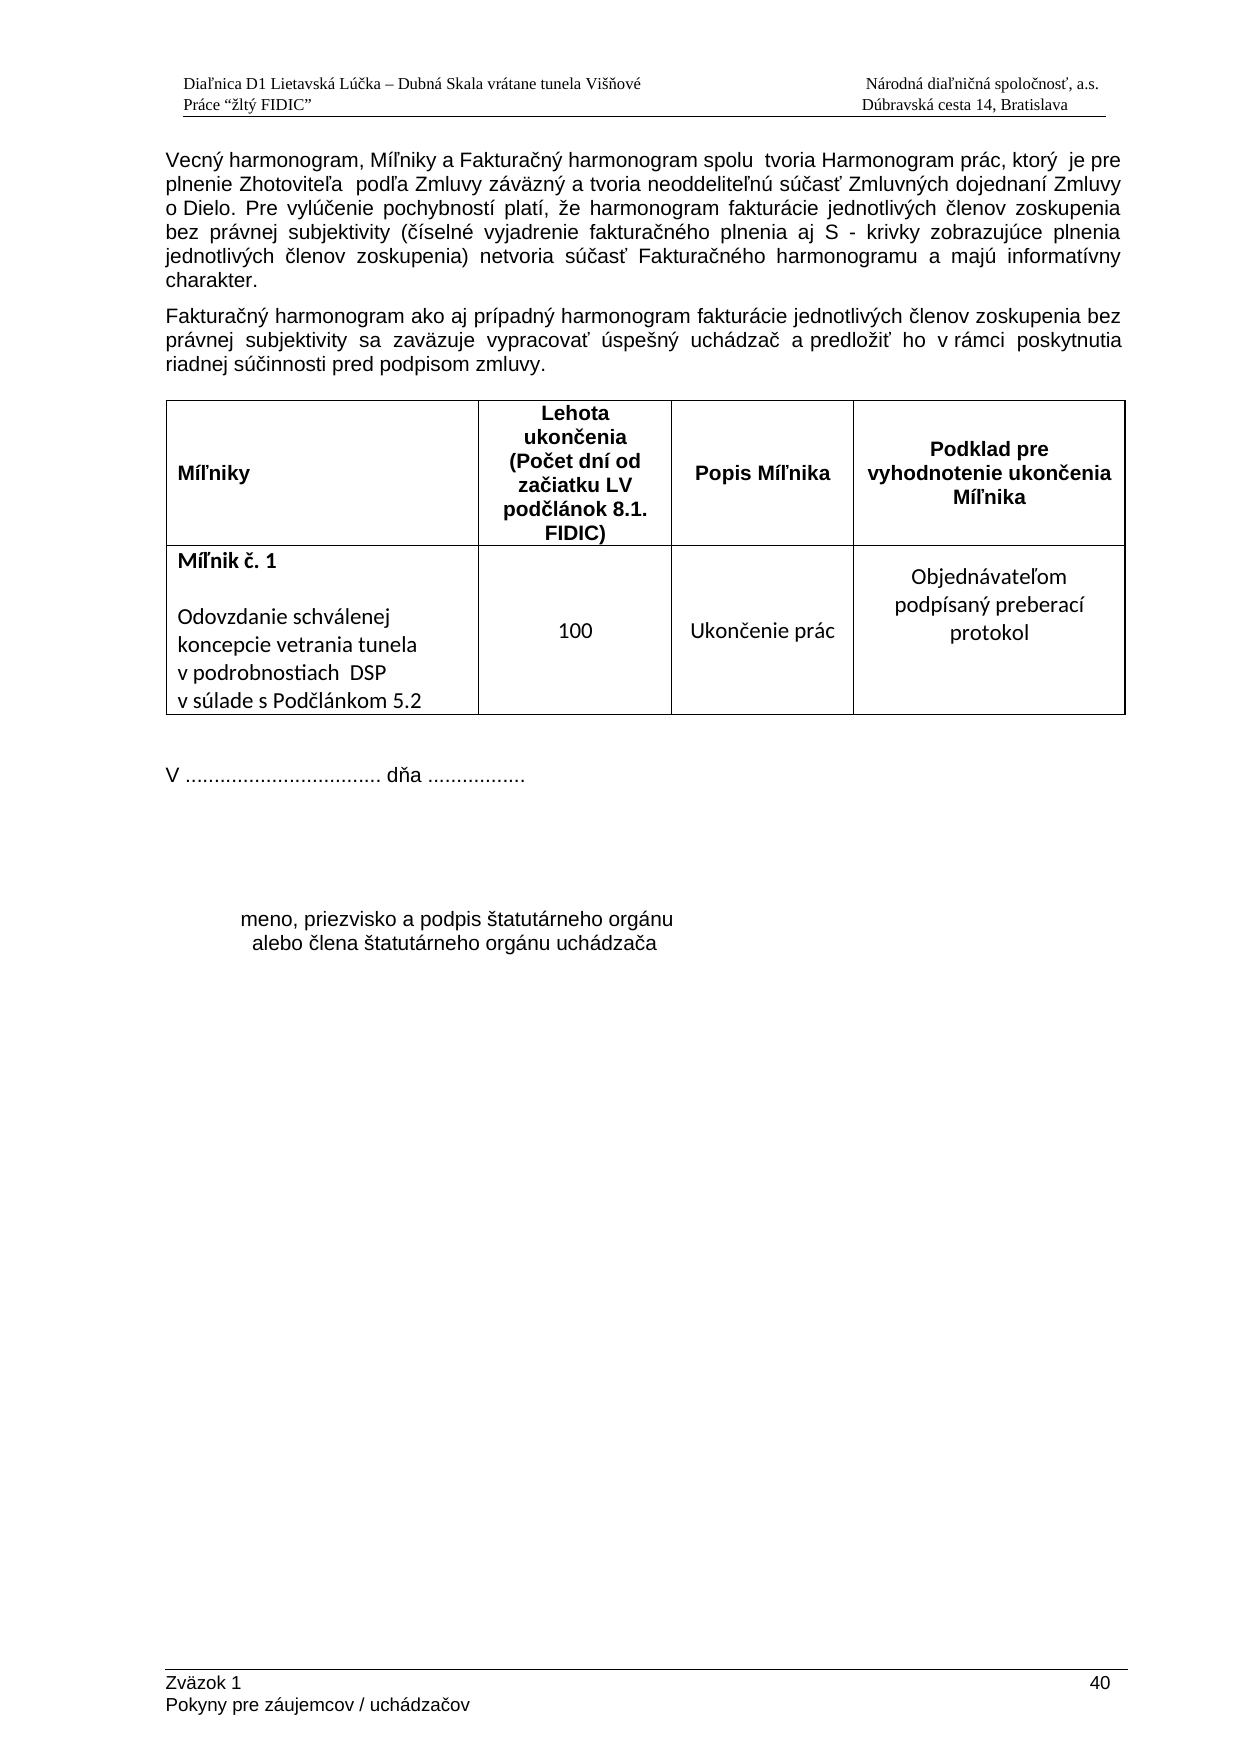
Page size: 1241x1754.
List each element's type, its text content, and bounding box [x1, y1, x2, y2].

table_header Podklad pre vyhodnotenie ukončenia Míľnika [854, 401, 1124, 545]
list Fakturačný harmonogram ako aj prípadný harmonogram fakturácie jednotlivých členov zoskupenia bez právnej subjektivity sa zaväzuje vypracovať úspešný uchádzač a predložiť ho v rámci poskytnutia riadnej súčinnosti pred podpisom zmluvy. [165, 304, 1122, 376]
table_header Popis Míľnika [672, 401, 853, 545]
table_header Míľniky [167, 401, 478, 545]
text meno, priezvisko a podpis štatutárneho orgánu alebo člena štatutárneho orgánu uchádzača [165, 907, 1122, 954]
text Vecný harmonogram, Míľniky a Fakturačný harmonogram spolu tvoria Harmonogram prác, ktorý je pre plnenie Zhotoviteľa podľa Zmluvy záväzný a tvoria neoddeliteľnú súčasť Zmluvných dojednaní Zmluvy o Dielo. Pre vylúčenie pochybností platí, že harmonogram fakturácie jednotlivých členov zoskupenia bez právnej subjektivity (číselné vyjadrenie fakturačného plnenia aj S - krivky zobrazujúce plnenia jednotlivých členov zoskupenia) netvoria súčasť Fakturačného harmonogramu a majú informatívny charakter. [165, 148, 1122, 292]
table_cell Míľnik č. 1 Odovzdanie schválenej koncepcie vetrania tunela v podrobnostiach DSP v súlade s Podčlánkom 5.2 [167, 546, 478, 714]
table_cell 100 [479, 546, 671, 714]
table_cell Ukončenie prác [672, 546, 853, 714]
text V .................................. dňa ................. [165, 763, 1122, 787]
table_header Lehota ukončenia (Počet dní od začiatku LV podčlánok 8.1. FIDIC) [479, 401, 671, 545]
table_cell Objednávateľom podpísaný preberací protokol [854, 546, 1124, 714]
